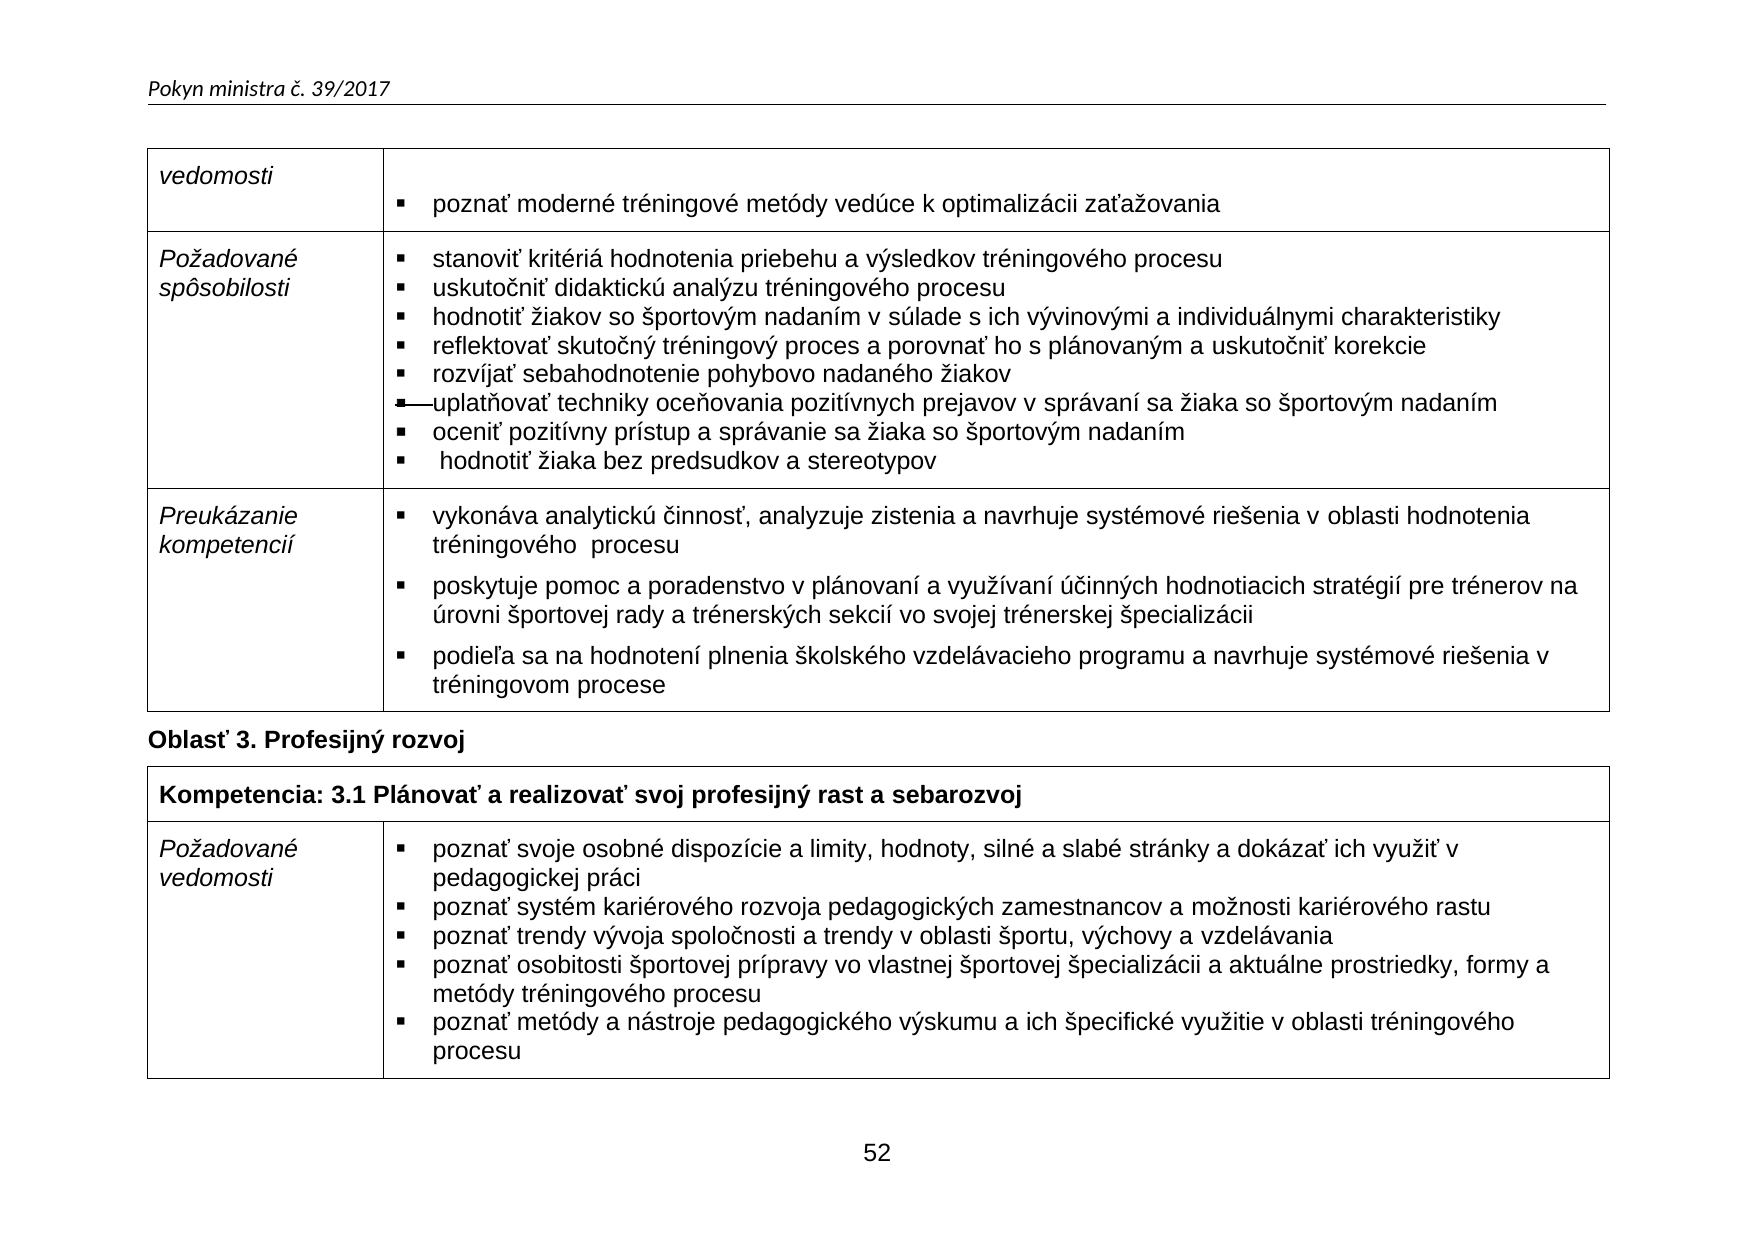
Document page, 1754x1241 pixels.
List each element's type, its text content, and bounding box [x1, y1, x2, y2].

table_cell Požadované spôsobilosti [148, 232, 383, 487]
table_cell Požadované vedomosti [148, 822, 383, 1077]
table_cell vykonáva analytickú činnosť, analyzuje zistenia a navrhuje systémové riešenia v oblasti hodnotenia tréningového procesu poskytuje pomoc a poradenstvo v plánovaní a využívaní účinných hodnotiacich stratégií pre trénerov na úrovni športovej rady a trénerských sekcií vo svojej trénerskej špecializácii podieľa sa na hodnotení plnenia školského vzdelávacieho programu a navrhuje systémové riešenia v tréningovom procese [384, 489, 1609, 711]
table_cell stanoviť kritériá hodnotenia priebehu a výsledkov tréningového procesu uskutočniť didaktickú analýzu tréningového procesu hodnotiť žiakov so športovým nadaním v súlade s ich vývinovými a individuálnymi charakteristiky reflektovať skutočný tréningový proces a porovnať ho s plánovaným a uskutočniť korekcie rozvíjať sebahodnotenie pohybovo nadaného žiakov uplatňovať techniky oceňovania pozitívnych prejavov v správaní sa žiaka so športovým nadaním oceniť pozitívny prístup a správanie sa žiaka so športovým nadaním hodnotiť žiaka bez predsudkov a stereotypov [384, 232, 1609, 487]
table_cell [384, 149, 1609, 231]
text Oblasť 3. Profesijný rozvoj [148, 725, 1606, 753]
table_cell Preukázanie kompetencií [148, 489, 383, 711]
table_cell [148, 149, 383, 231]
table_cell poznať svoje osobné dispozície a limity, hodnoty, silné a slabé stránky a dokázať ich využiť v pedagogickej práci poznať systém kariérového rozvoja pedagogických zamestnancov a možnosti kariérového rastu poznať trendy vývoja spoločnosti a trendy v oblasti športu, výchovy a vzdelávania poznať osobitosti športovej prípravy vo vlastnej športovej špecializácii a aktuálne prostriedky, formy a metódy tréningového procesu poznať metódy a nástroje pedagogického výskumu a ich špecifické využitie v oblasti tréningového procesu [384, 822, 1609, 1077]
table_header Kompetencia: 3.1 Plánovať a realizovať svoj profesijný rast a sebarozvoj [148, 767, 1609, 821]
